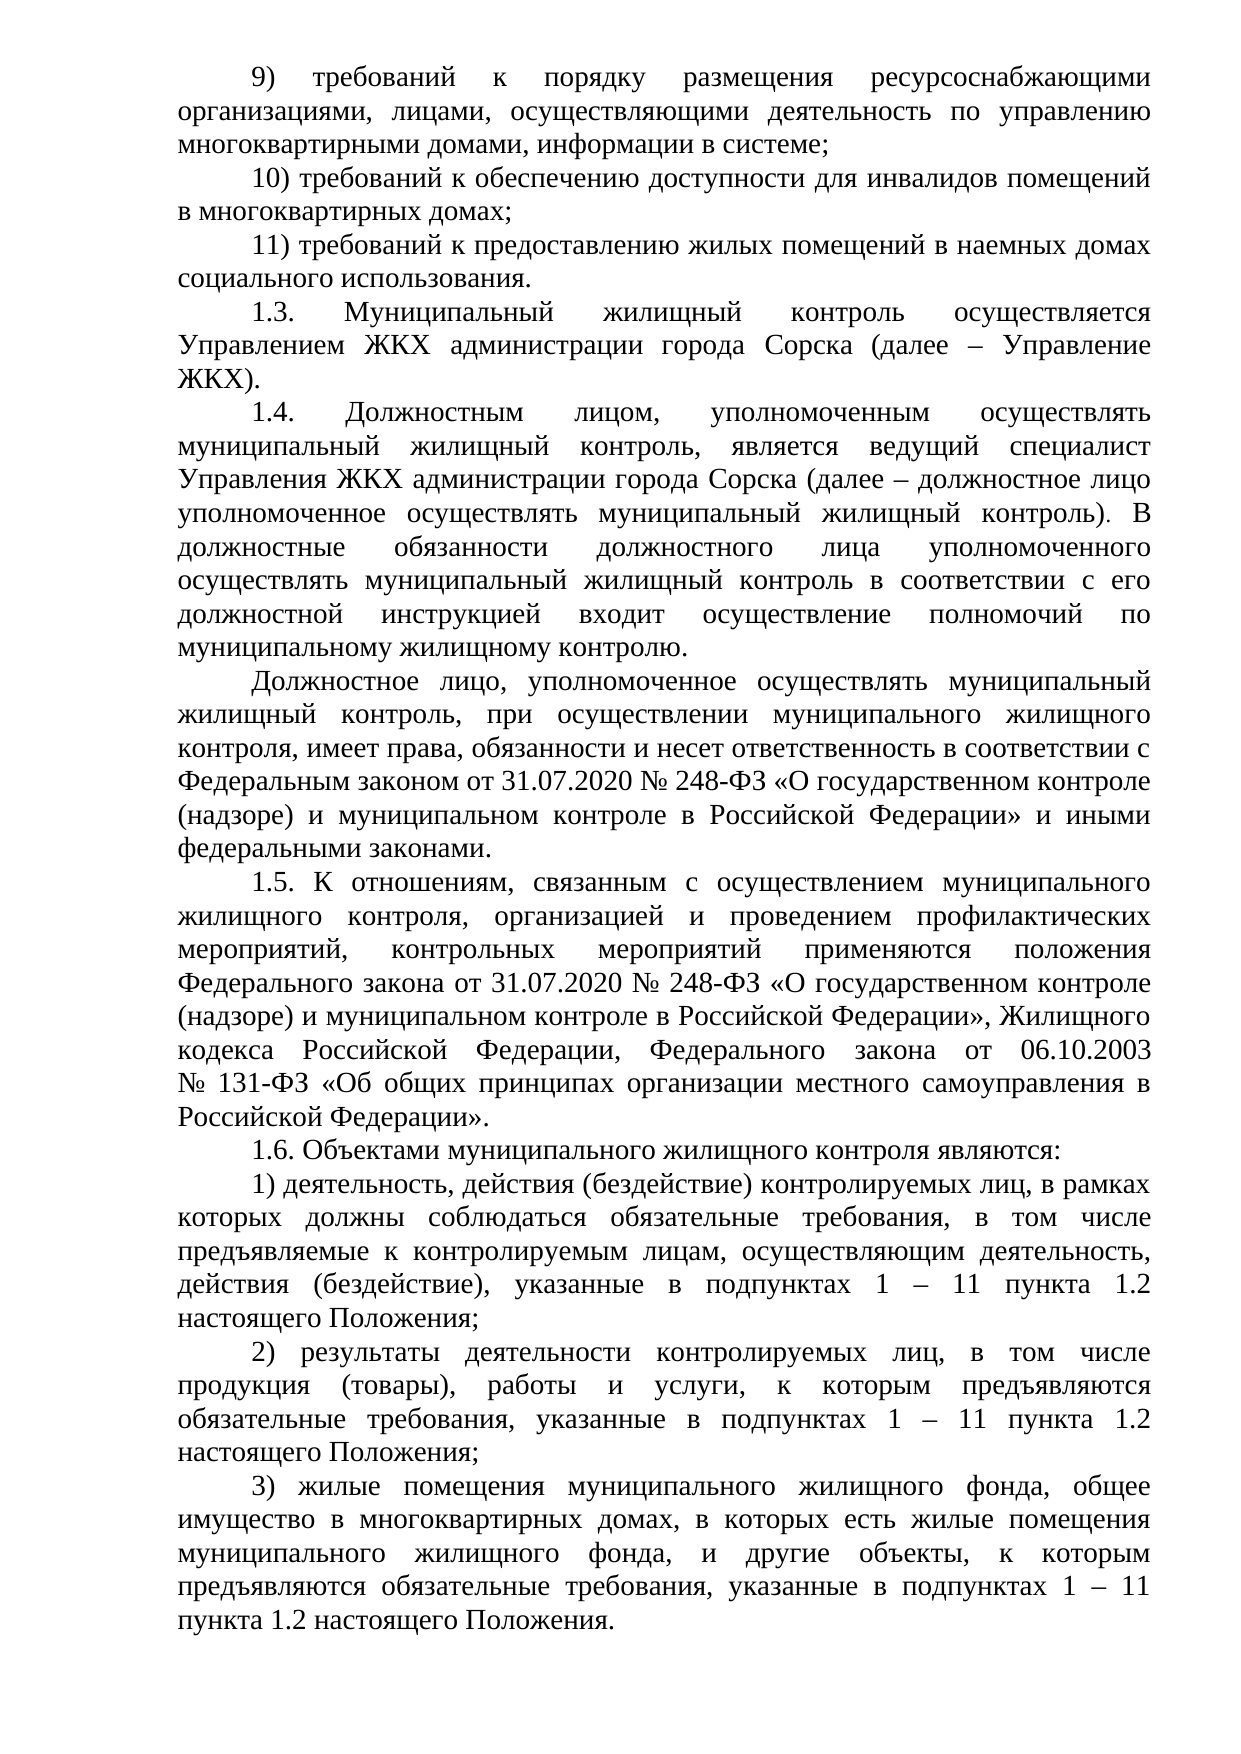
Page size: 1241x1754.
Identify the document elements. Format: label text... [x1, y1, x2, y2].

text Должностное лицо, уполномоченное осуществлять муниципальный жилищный контроль, при осуществлении муниципального жилищного контроля, имеет права, обязанности и несет ответственность в соответствии с Федеральным законом от 31.07.2020 № 248-ФЗ «О государственном контроле (надзоре) и муниципальном контроле в Российской Федерации» и иными федеральными законами. [177, 663, 1152, 864]
text 1.6. Объектами муниципального жилищного контроля являются: [177, 1132, 1152, 1166]
text 1.3. Муниципальный жилищный контроль осуществляется Управлением ЖКХ администрации города Сорска (далее – Управление ЖКХ). [177, 294, 1152, 394]
text 1.5. К отношениям, связанным с осуществлением муниципального жилищного контроля, организацией и проведением профилактических мероприятий, контрольных мероприятий применяются положения Федерального закона от 31.07.2020 № 248-ФЗ «О государственном контроле (надзоре) и муниципальном контроле в Российской Федерации», Жилищного кодекса Российской Федерации, Федерального закона от 06.10.2003 № 131-ФЗ «Об общих принципах организации местного самоуправления в Российской Федерации». [177, 864, 1152, 1132]
text 10) требований к обеспечению доступности для инвалидов помещений в многоквартирных домах; [177, 160, 1152, 227]
text 1) деятельность, действия (бездействие) контролируемых лиц, в рамках которых должны соблюдаться обязательные требования, в том числе предъявляемые к контролируемым лицам, осуществляющим деятельность, действия (бездействие), указанные в подпунктах 1 – 11 пункта 1.2 настоящего Положения; [177, 1166, 1152, 1334]
text 1.4. Должностным лицом, уполномоченным осуществлять муниципальный жилищный контроль, является ведущий специалист Управления ЖКХ администрации города Сорска (далее – должностное лицо уполномоченное осуществлять муниципальный жилищный контроль). В должностные обязанности должностного лица уполномоченного осуществлять муниципальный жилищный контроль в соответствии с его должностной инструкцией входит осуществление полномочий по муниципальному жилищному контролю. [177, 394, 1152, 663]
text 3) жилые помещения муниципального жилищного фонда, общее имущество в многоквартирных домах, в которых есть жилые помещения муниципального жилищного фонда, и другие объекты, к которым предъявляются обязательные требования, указанные в подпунктах 1 – 11 пункта 1.2 настоящего Положения. [177, 1468, 1152, 1636]
text 2) результаты деятельности контролируемых лиц, в том числе продукция (товары), работы и услуги, к которым предъявляются обязательные требования, указанные в подпунктах 1 – 11 пункта 1.2 настоящего Положения; [177, 1334, 1152, 1468]
text 11) требований к предоставлению жилых помещений в наемных домах социального использования. [177, 227, 1152, 294]
text 9) требований к порядку размещения ресурсоснабжающими организациями, лицами, осуществляющими деятельность по управлению многоквартирными домами, информации в системе; [177, 59, 1152, 160]
